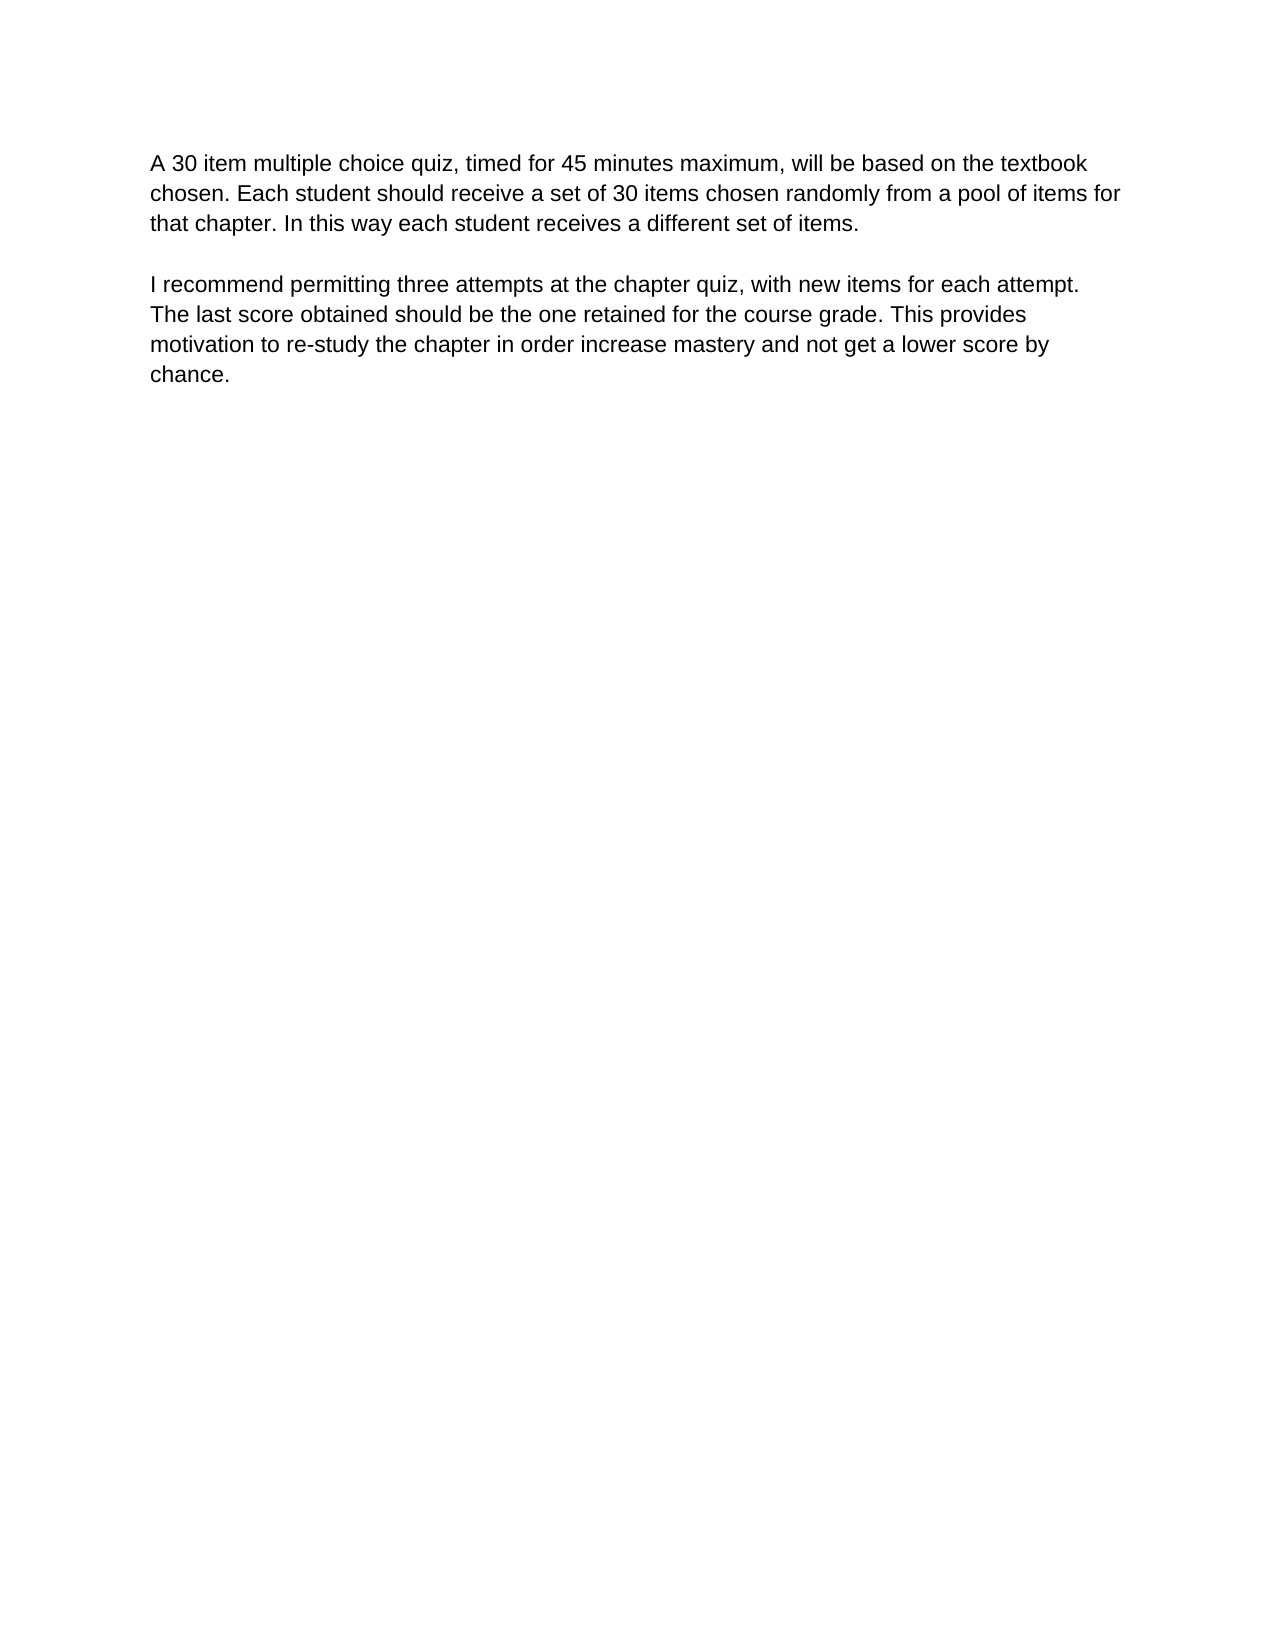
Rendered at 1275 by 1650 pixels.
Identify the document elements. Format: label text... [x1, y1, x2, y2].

text A 30 item multiple choice quiz, timed for 45 minutes maximum, will be based on the textbook chosen. Each student should receive a set of 30 items chosen randomly from a pool of items for that chapter. In this way each student receives a different set of items. [150, 150, 1125, 237]
text I recommend permitting three attempts at the chapter quiz, with new items for each attempt. The last score obtained should be the one retained for the course grade. This provides motivation to re-study the chapter in order increase mastery and not get a lower score by chance. [150, 271, 1125, 388]
